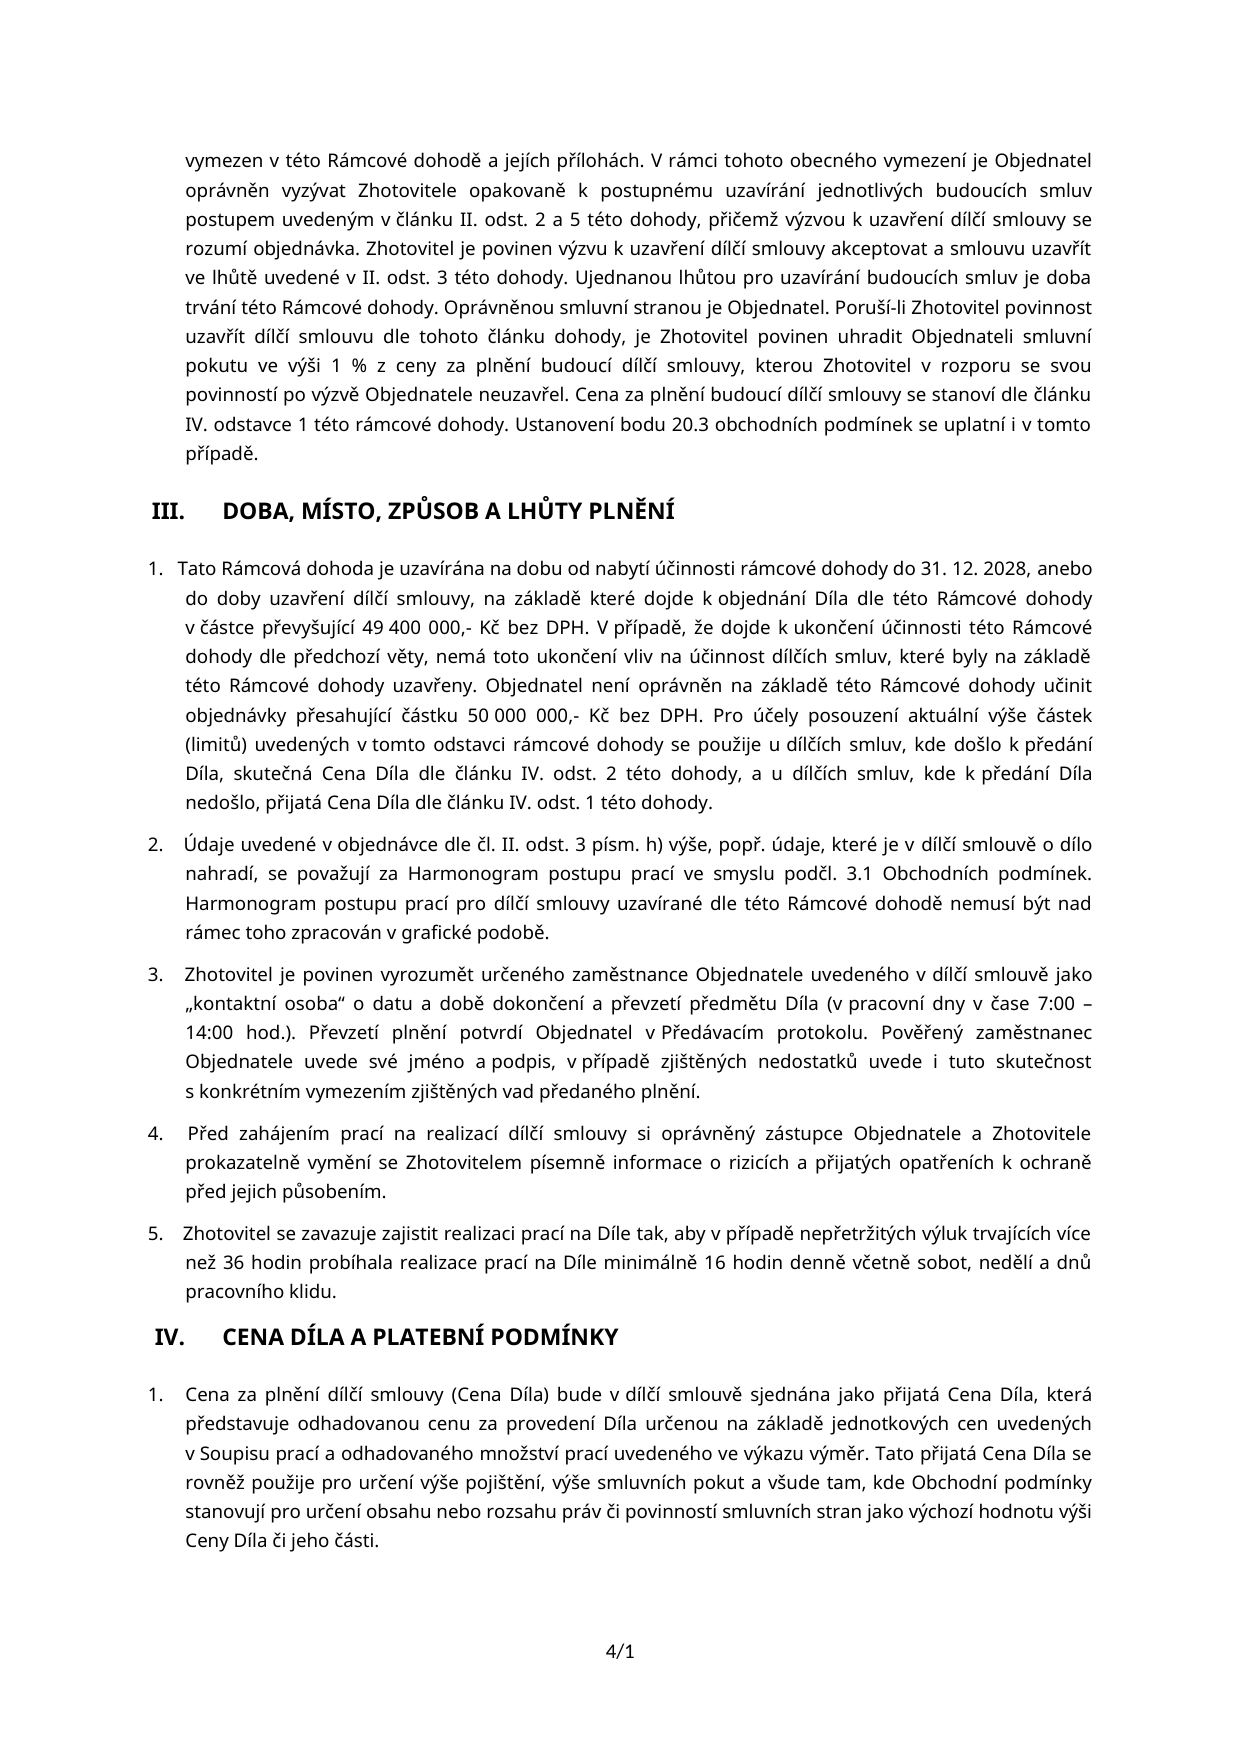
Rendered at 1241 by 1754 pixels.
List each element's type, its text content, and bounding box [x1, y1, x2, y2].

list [148, 148, 1093, 466]
list CENA DÍLA A PLATEBNÍ PODMÍNKY [185, 1321, 1093, 1352]
text Zhotovitel je povinen vyrozumět určeného zaměstnance Objednatele uvedeného v dílčí smlouvě jako „kontaktní osoba“ o datu a době dokončení a převzetí předmětu Díla (v pracovní dny v čase 7:00 – 14:00 hod.). Převzetí plnění potvrdí Objednatel v Předávacím protokolu. Pověřený zaměstnanec Objednatele uvede své jméno a podpis, v případě zjištěných nedostatků uvede i tuto skutečnost s konkrétním vymezením zjištěných vad předaného plnění. [148, 961, 1093, 1104]
list Tato Rámcová dohoda je uzavírána na dobu od nabytí účinnosti rámcové dohody do 31. 12. 2028, anebo do doby uzavření dílčí smlouvy, na základě které dojde k objednání Díla dle této Rámcové dohody v částce převyšující 49 400 000,- Kč bez DPH. V případě, že dojde k ukončení účinnosti této Rámcové dohody dle předchozí věty, nemá toto ukončení vliv na účinnost dílčích smluv, které byly na základě této Rámcové dohody uzavřeny. Objednatel není oprávněn na základě této Rámcové dohody učinit objednávky přesahující částku 50 000 000,- Kč bez DPH. Pro účely posouzení aktuální výše částek (limitů) uvedených v tomto odstavci rámcové dohody se použije u dílčích smluv, kde došlo k předání Díla, skutečná Cena Díla dle článku IV. odst. 2 této dohody, a u dílčích smluv, kde k předání Díla nedošlo, přijatá Cena Díla dle článku IV. odst. 1 této dohody. [148, 556, 1093, 815]
list DOBA, MÍSTO, ZPŮSOB A LHŮTY PLNĚNÍ [185, 494, 1093, 526]
text Údaje uvedené v objednávce dle čl. II. odst. 3 písm. h) výše, popř. údaje, které je v dílčí smlouvě o dílo nahradí, se považují za Harmonogram postupu prací ve smyslu podčl. 3.1 Obchodních podmínek. Harmonogram postupu prací pro dílčí smlouvy uzavírané dle této Rámcové dohodě nemusí být nad rámec toho zpracován v grafické podobě. [148, 831, 1093, 945]
text Zhotovitel se zavazuje zajistit realizaci prací na Díle tak, aby v případě nepřetržitých výluk trvajících více než 36 hodin probíhala realizace prací na Díle minimálně 16 hodin denně včetně sobot, nedělí a dnů pracovního klidu. [148, 1220, 1093, 1304]
list Cena za plnění dílčí smlouvy (Cena Díla) bude v dílčí smlouvě sjednána jako přijatá Cena Díla, která představuje odhadovanou cenu za provedení Díla určenou na základě jednotkových cen uvedených v Soupisu prací a odhadovaného množství prací uvedeného ve výkazu výměr. Tato přijatá Cena Díla se rovněž použije pro určení výše pojištění, výše smluvních pokut a všude tam, kde Obchodní podmínky stanovují pro určení obsahu nebo rozsahu práv či povinností smluvních stran jako výchozí hodnotu výši Ceny Díla či jeho části. [148, 1381, 1093, 1553]
text Před zahájením prací na realizací dílčí smlouvy si oprávněný zástupce Objednatele a Zhotovitele prokazatelně vymění se Zhotovitelem písemně informace o rizicích a přijatých opatřeních k ochraně před jejich působením. [148, 1120, 1093, 1204]
